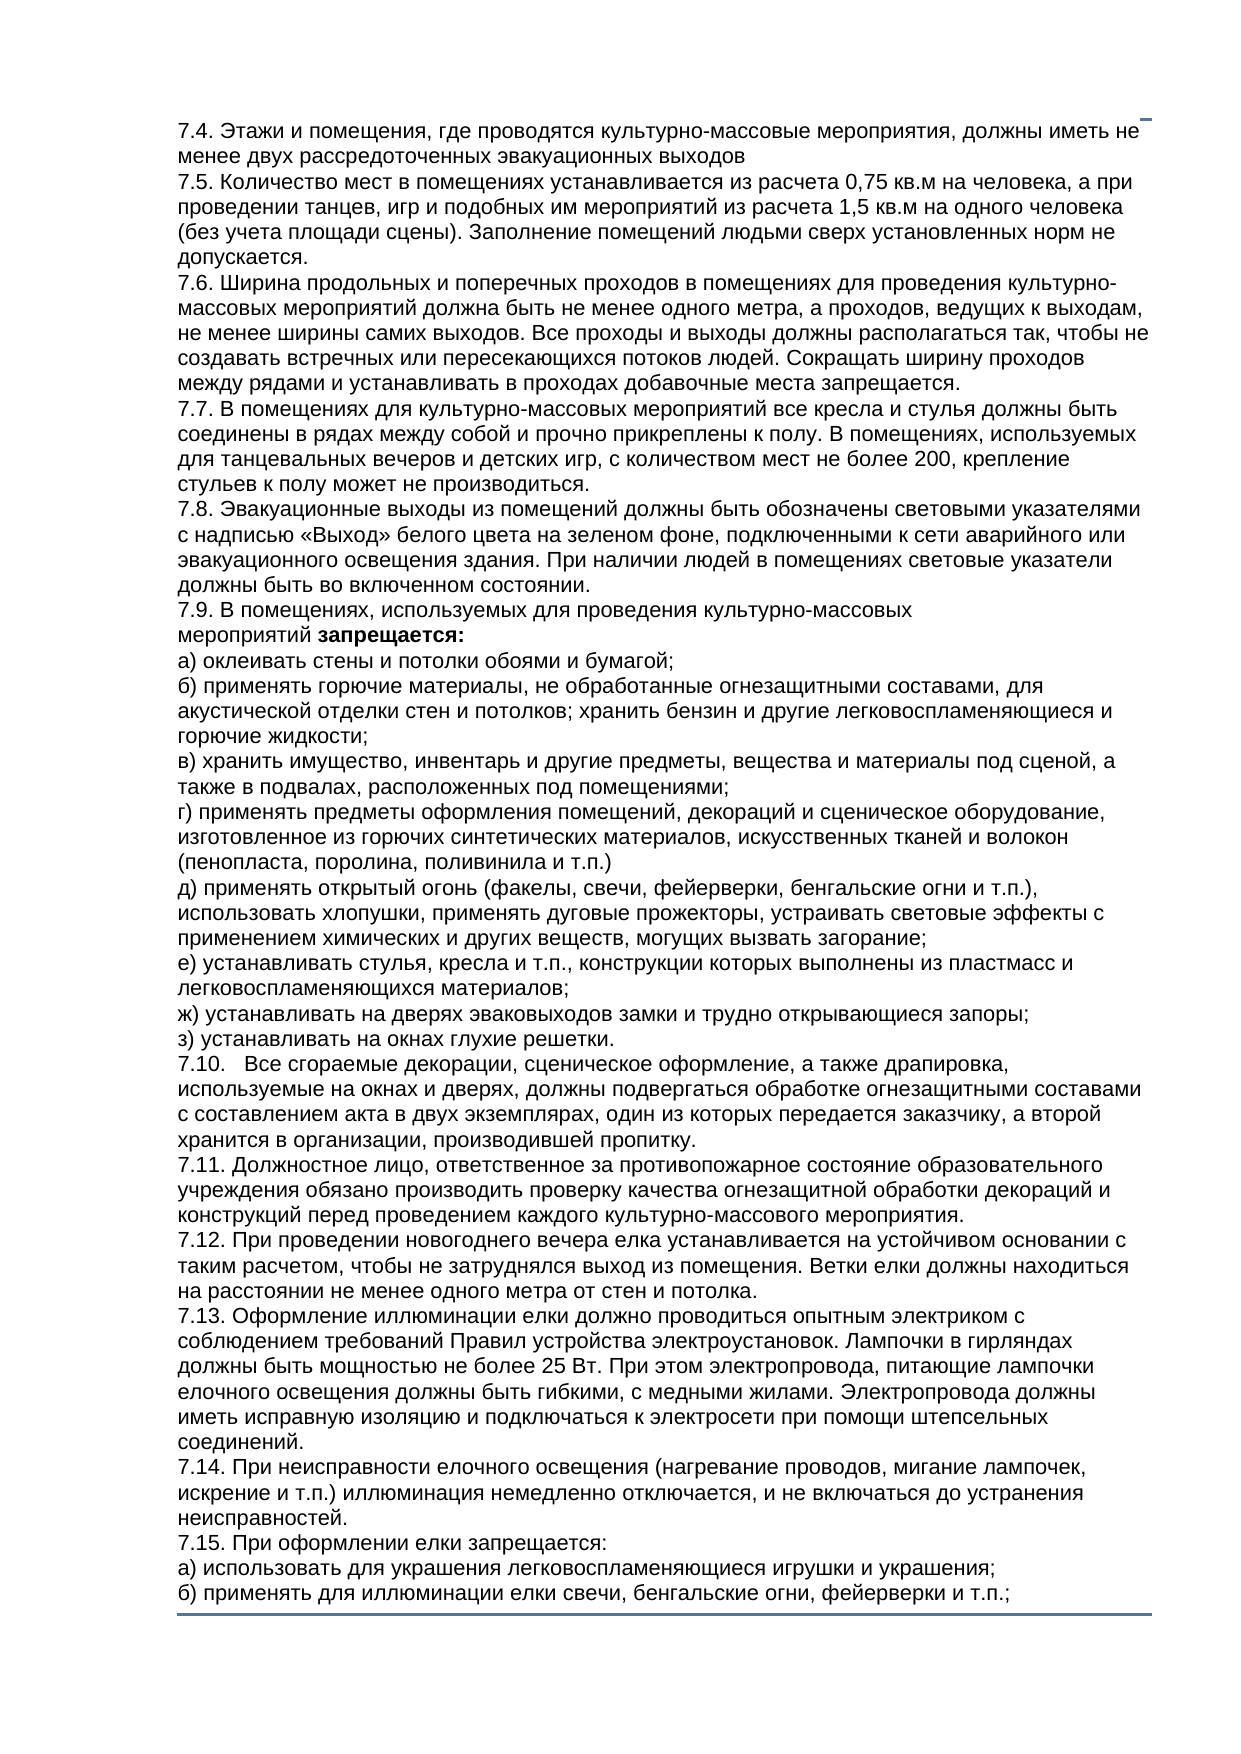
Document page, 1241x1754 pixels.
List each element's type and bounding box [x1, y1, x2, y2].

table_header [177, 121, 1152, 1613]
